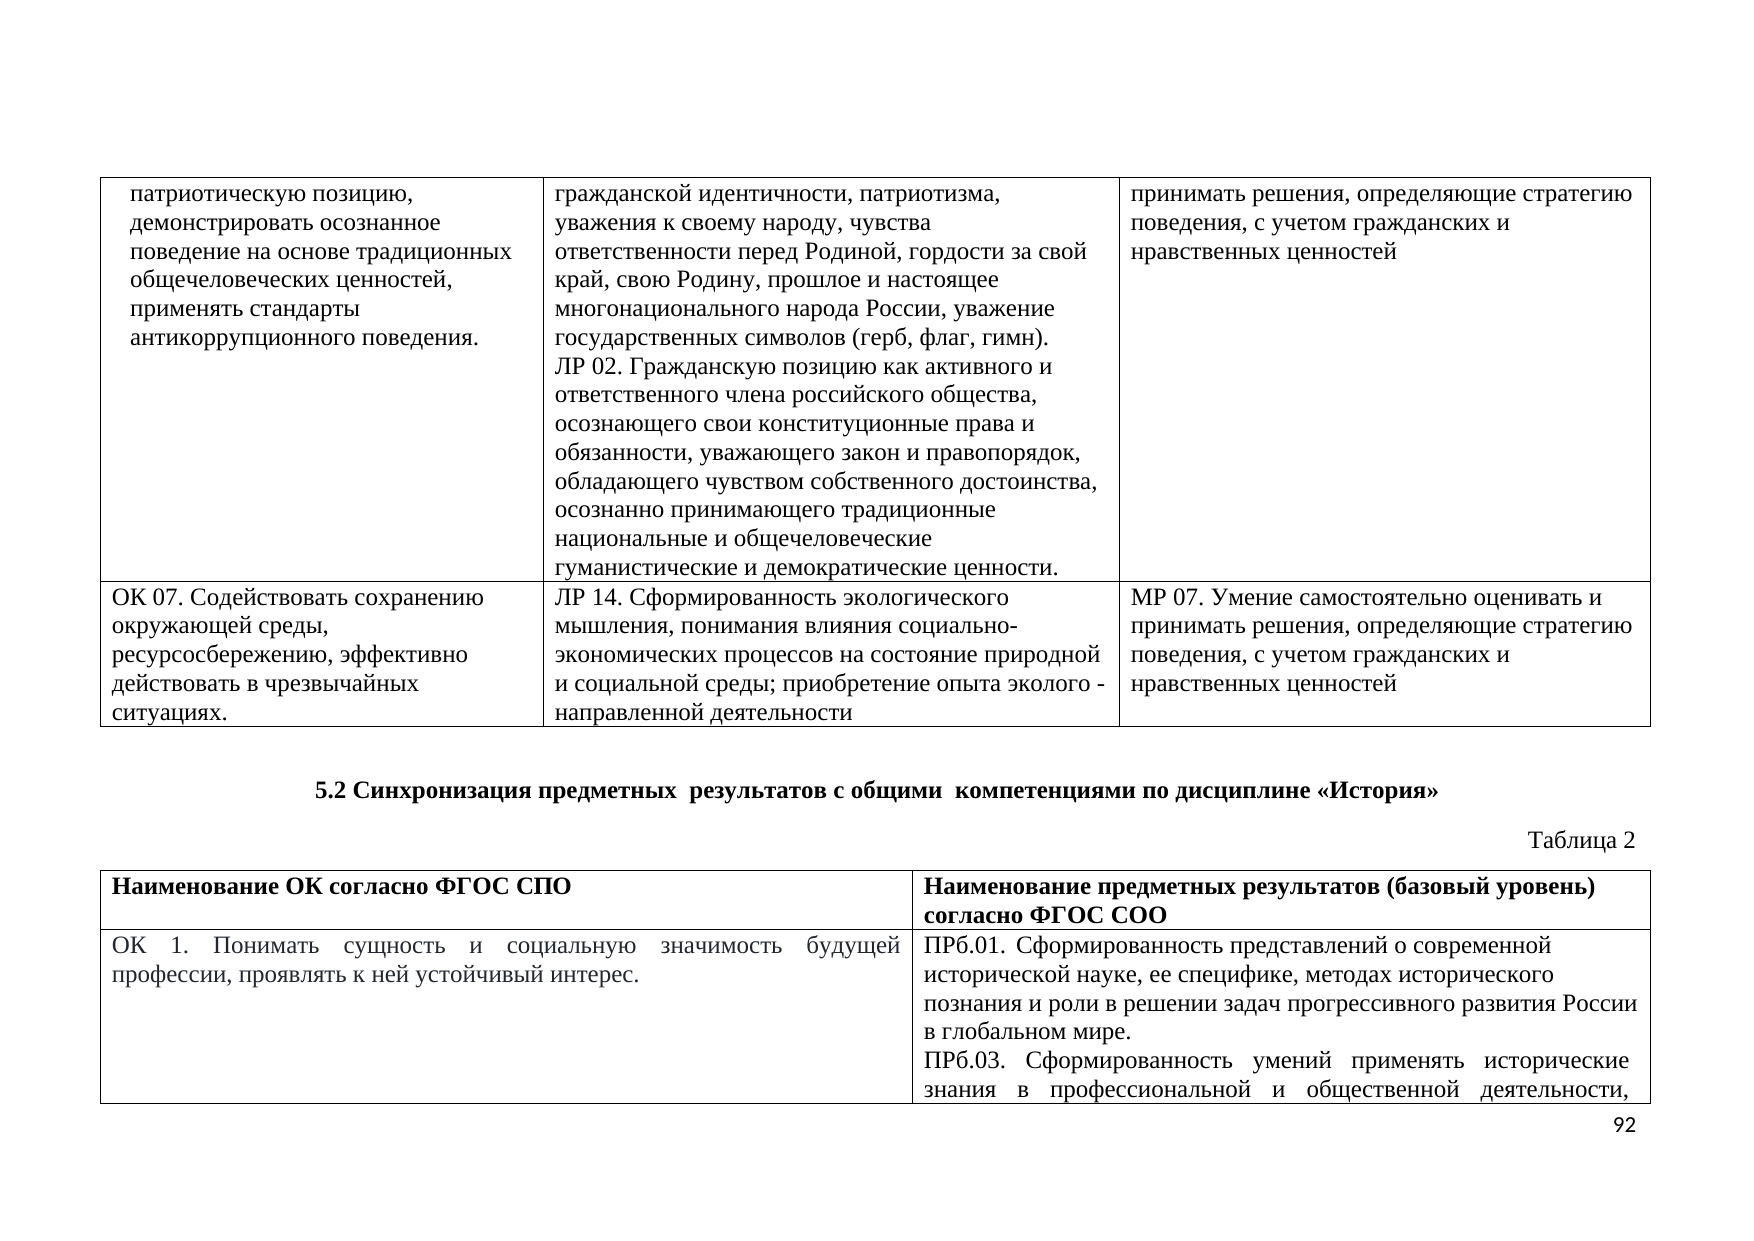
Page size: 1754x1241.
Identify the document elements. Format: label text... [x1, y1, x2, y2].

text Таблица 2 [118, 825, 1636, 854]
text 5.2 Синхронизация предметных результатов с общими компетенциями по дисциплине «История» [118, 775, 1636, 804]
table_header Наименование ОК согласно ФГОС СПО [101, 871, 912, 929]
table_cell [1120, 178, 1650, 581]
table_cell ОК 07. Содействовать сохранению окружающей среды, ресурсосбережению, эффективно действовать в чрезвычайных ситуациях. [101, 582, 543, 726]
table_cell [101, 930, 912, 1103]
table_header Наименование предметных результатов (базовый уровень) согласно ФГОС СОО [913, 871, 1650, 929]
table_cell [544, 178, 1119, 581]
table_cell МР 07. Умение самостоятельно оценивать и принимать решения, определяющие стратегию поведения, с учетом гражданских и нравственных ценностей [1120, 582, 1650, 726]
table_cell ЛР 14. Сформированность экологического мышления, понимания влияния социально- экономических процессов на состояние природной и социальной среды; приобретение опыта эколого - направленной деятельности [544, 582, 1119, 726]
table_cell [101, 178, 543, 581]
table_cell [913, 930, 1650, 1103]
